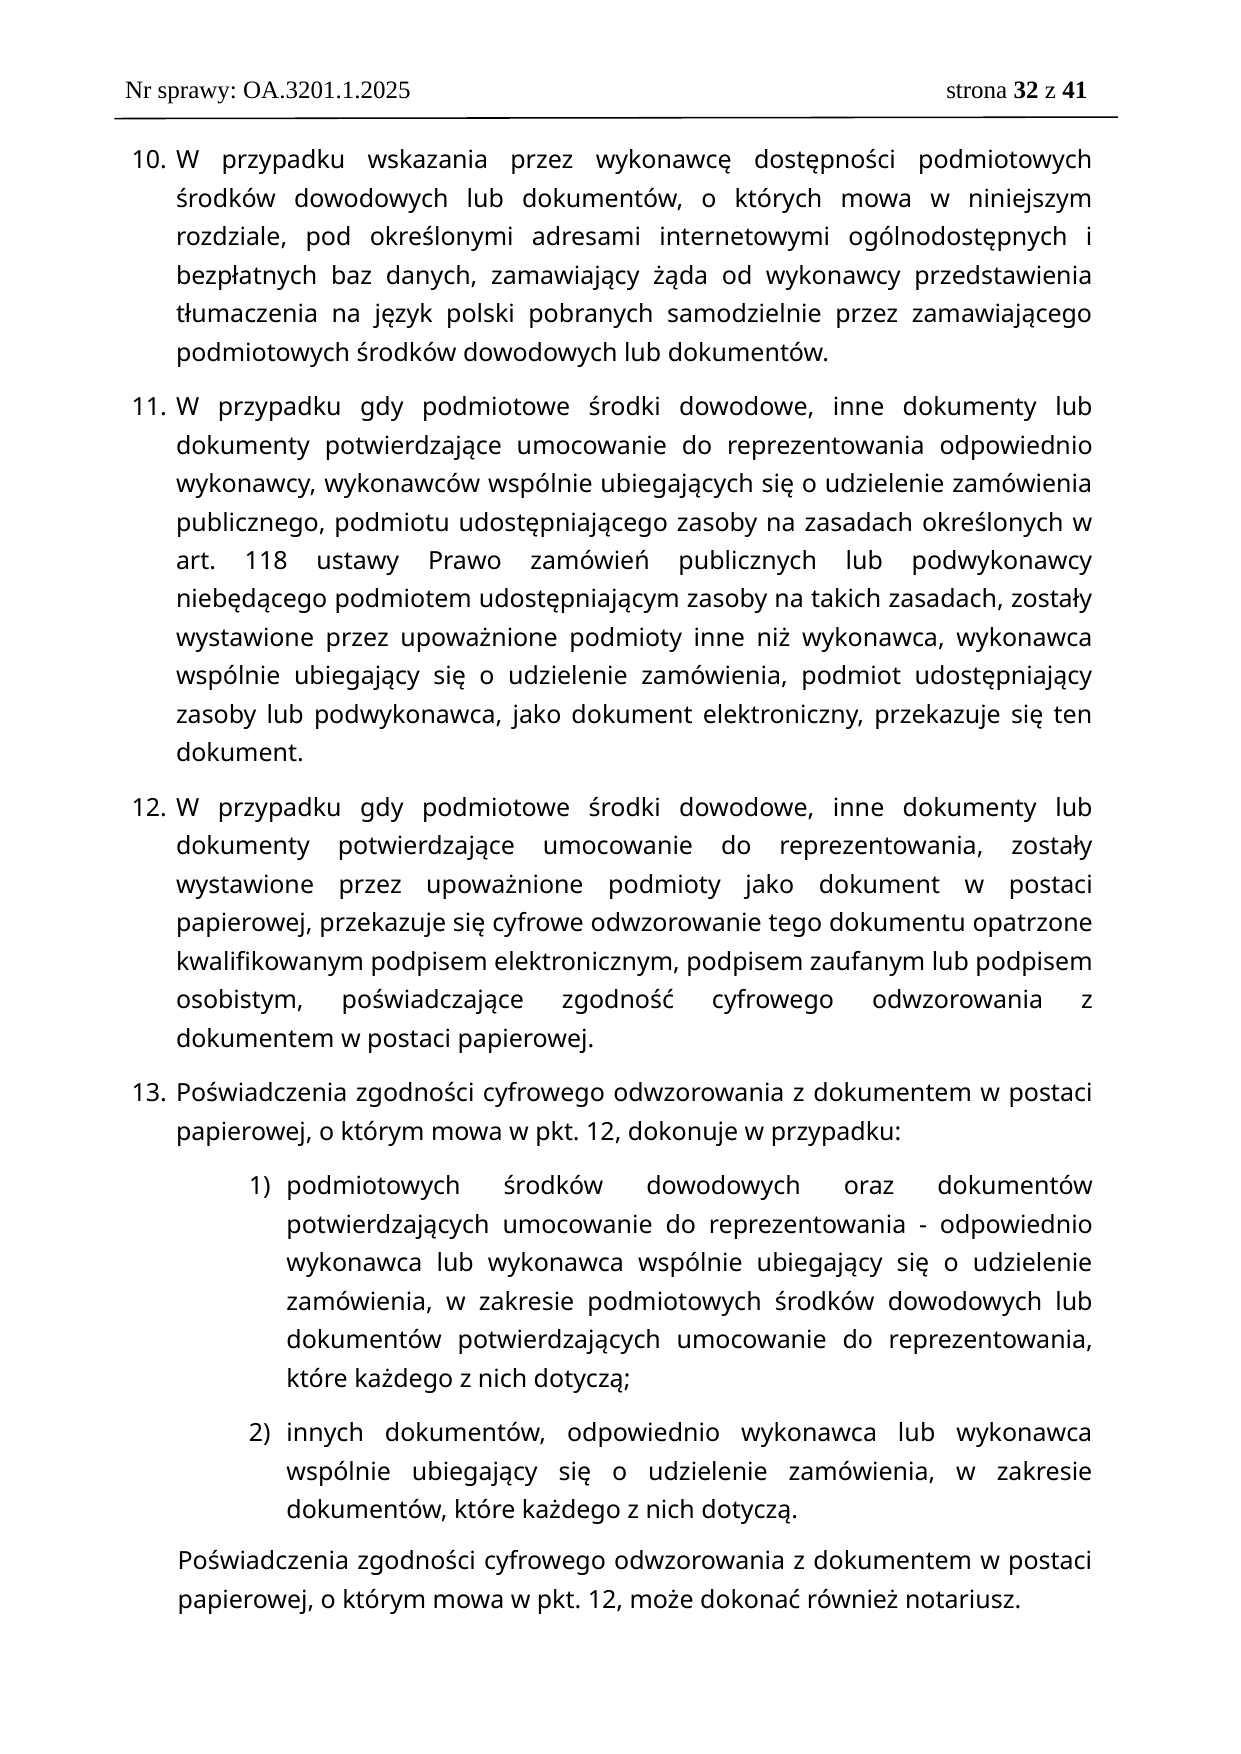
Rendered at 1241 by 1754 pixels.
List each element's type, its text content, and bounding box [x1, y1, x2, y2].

list Poświadczenia zgodności cyfrowego odwzorowania z dokumentem w postaci papierowej, o którym mowa w pkt. 12, dokonuje w przypadku: [131, 1075, 1093, 1147]
text Poświadczenia zgodności cyfrowego odwzorowania z dokumentem w postaci papierowej, o którym mowa w pkt. 12, może dokonać również notariusz. [177, 1543, 1093, 1615]
list innych dokumentów, odpowiednio wykonawca lub wykonawca wspólnie ubiegający się o udzielenie zamówienia, w zakresie dokumentów, które każdego z nich dotyczą. [249, 1415, 1093, 1526]
list W przypadku wskazania przez wykonawcę dostępności podmiotowych środków dowodowych lub dokumentów, o których mowa w niniejszym rozdziale, pod określonymi adresami internetowymi ogólnodostępnych i bezpłatnych baz danych, zamawiający żąda od wykonawcy przedstawienia tłumaczenia na język polski pobranych samodzielnie przez zamawiającego podmiotowych środków dowodowych lub dokumentów. [131, 142, 1093, 368]
list W przypadku gdy podmiotowe środki dowodowe, inne dokumenty lub dokumenty potwierdzające umocowanie do reprezentowania odpowiednio wykonawcy, wykonawców wspólnie ubiegających się o udzielenie zamówienia publicznego, podmiotu udostępniającego zasoby na zasadach określonych w art. 118 ustawy Prawo zamówień publicznych lub podwykonawcy niebędącego podmiotem udostępniającym zasoby na takich zasadach, zostały wystawione przez upoważnione podmioty inne niż wykonawca, wykonawca wspólnie ubiegający się o udzielenie zamówienia, podmiot udostępniający zasoby lub podwykonawca, jako dokument elektroniczny, przekazuje się ten dokument. [131, 389, 1093, 769]
list podmiotowych środków dowodowych oraz dokumentów potwierdzających umocowanie do reprezentowania - odpowiednio wykonawca lub wykonawca wspólnie ubiegający się o udzielenie zamówienia, w zakresie podmiotowych środków dowodowych lub dokumentów potwierdzających umocowanie do reprezentowania, które każdego z nich dotyczą; [249, 1168, 1093, 1394]
list W przypadku gdy podmiotowe środki dowodowe, inne dokumenty lub dokumenty potwierdzające umocowanie do reprezentowania, zostały wystawione przez upoważnione podmioty jako dokument w postaci papierowej, przekazuje się cyfrowe odwzorowanie tego dokumentu opatrzone kwalifikowanym podpisem elektronicznym, podpisem zaufanym lub podpisem osobistym, poświadczające zgodność cyfrowego odwzorowania z dokumentem w postaci papierowej. [131, 789, 1093, 1054]
